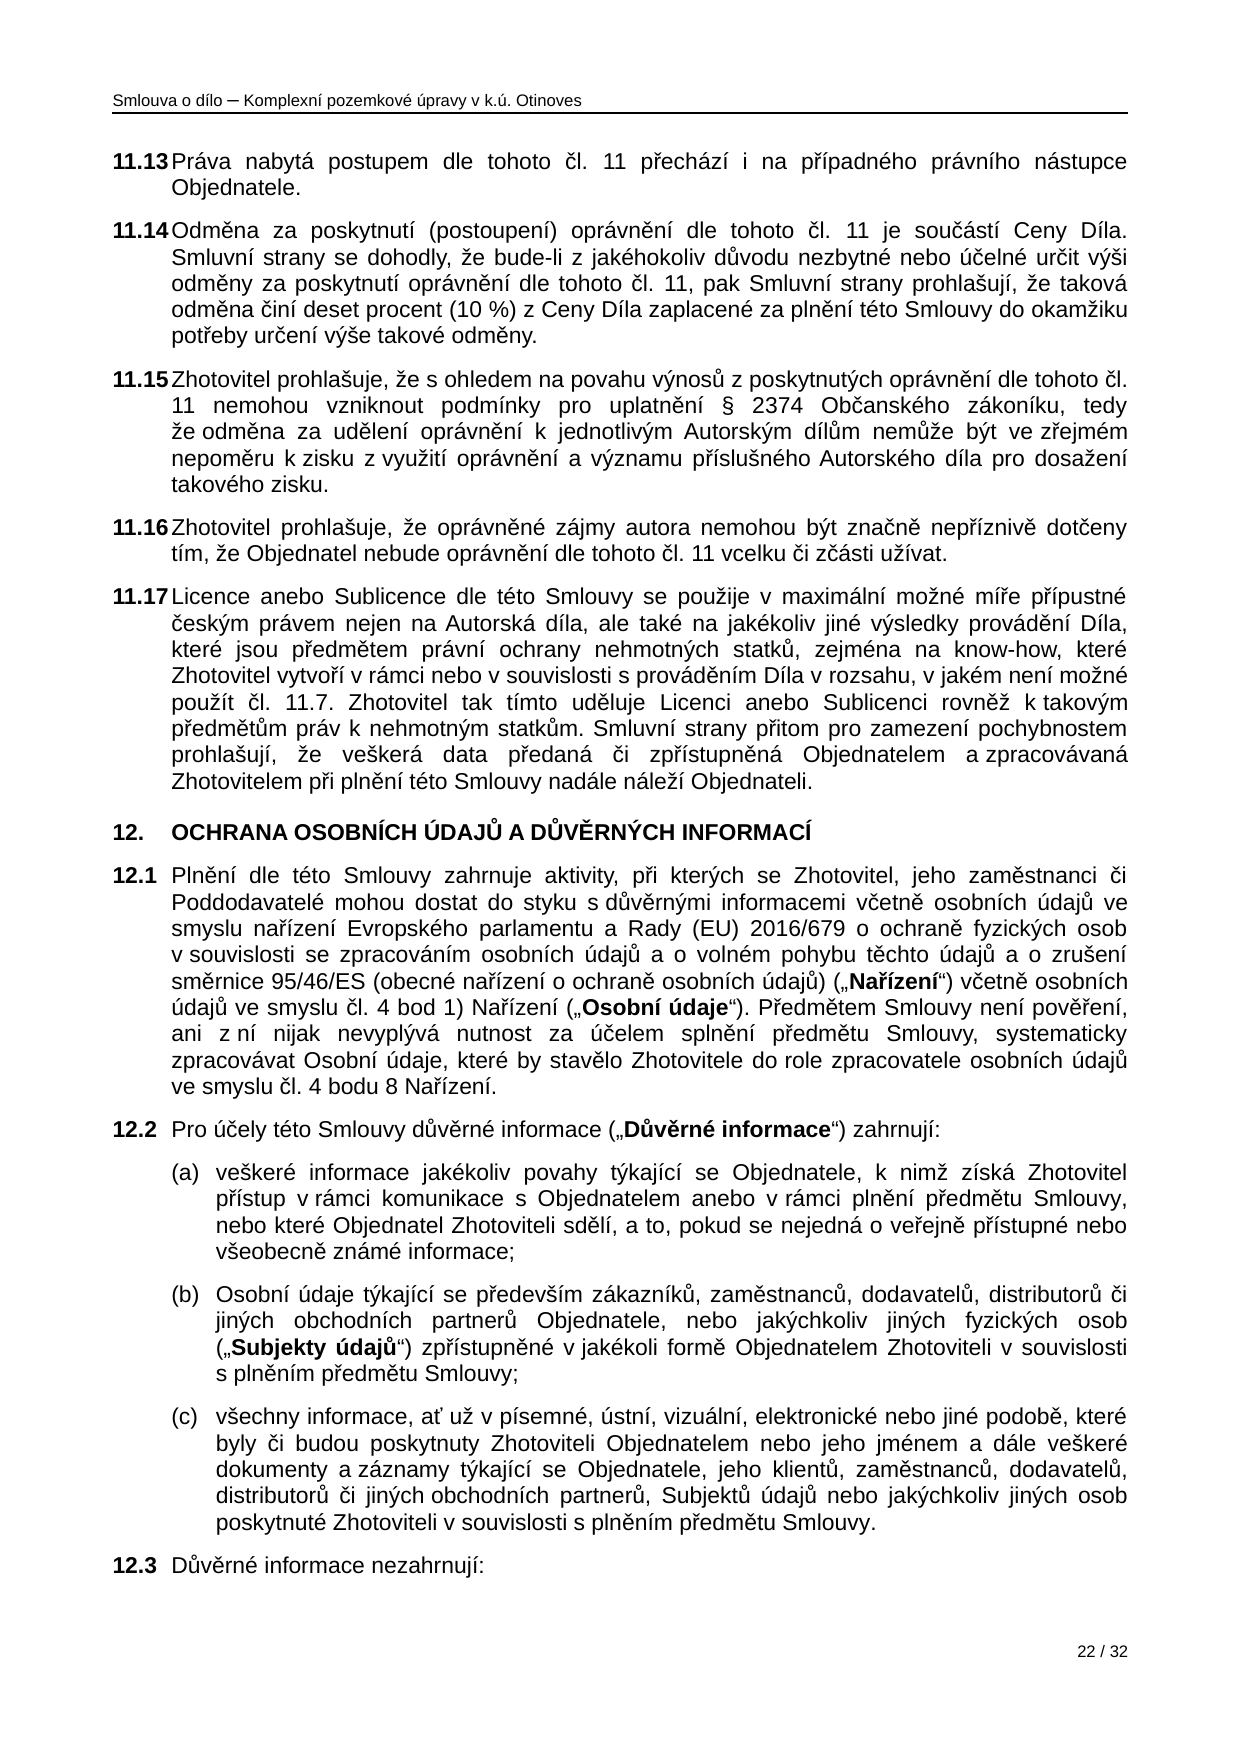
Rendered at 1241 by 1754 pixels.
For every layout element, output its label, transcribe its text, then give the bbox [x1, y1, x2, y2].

text Důvěrné informace nezahrnují: [112, 1552, 1128, 1578]
text všechny informace, ať už v písemné, ústní, vizuální, elektronické nebo jiné podobě, které byly či budou poskytnuty Zhotoviteli Objednatelem nebo jeho jménem a dále veškeré dokumenty a záznamy týkající se Objednatele, jeho klientů, zaměstnanců, dodavatelů, distributorů či jiných obchodních partnerů, Subjektů údajů nebo jakýchkoliv jiných osob poskytnuté Zhotoviteli v souvislosti s plněním předmětu Smlouvy. [171, 1403, 1128, 1535]
text Pro účely této Smlouvy důvěrné informace („Důvěrné informace“) zahrnují: [112, 1116, 1128, 1142]
text Osobní údaje týkající se především zákazníků, zaměstnanců, dodavatelů, distributorů či jiných obchodních partnerů Objednatele, nebo jakýchkoliv jiných fyzických osob („Subjekty údajů“) zpřístupněné v jakékoli formě Objednatelem Zhotoviteli v souvislosti s plněním předmětu Smlouvy; [171, 1281, 1128, 1387]
text Licence anebo Sublicence dle této Smlouvy se použije v maximální možné míře přípustné českým právem nejen na Autorská díla, ale také na jakékoliv jiné výsledky provádění Díla, které jsou předmětem právní ochrany nehmotných statků, zejména na know-how, které Zhotovitel vytvoří v rámci nebo v souvislosti s prováděním Díla v rozsahu, v jakém není možné použít čl. 11.7. Zhotovitel tak tímto uděluje Licenci anebo Sublicenci rovněž k takovým předmětům práv k nehmotným statkům. Smluvní strany přitom pro zamezení pochybnostem prohlašují, že veškerá data předaná či zpřístupněná Objednatelem a zpracovávaná Zhotovitelem při plnění této Smlouvy nadále náleží Objednateli. [112, 583, 1128, 794]
text Ochrana osobních údajů a Důvěrných informací [112, 819, 1128, 846]
text Odměna za poskytnutí (postoupení) oprávnění dle tohoto čl. 11 je součástí Ceny Díla. Smluvní strany se dohodly, že bude-li z jakéhokoliv důvodu nezbytné nebo účelné určit výši odměny za poskytnutí oprávnění dle tohoto čl. 11, pak Smluvní strany prohlašují, že taková odměna činí deset procent (10 %) z Ceny Díla zaplacené za plnění této Smlouvy do okamžiku potřeby určení výše takové odměny. [112, 217, 1128, 349]
list veškeré informace jakékoliv povahy týkající se Objednatele, k nimž získá Zhotovitel přístup v rámci komunikace s Objednatelem anebo v rámci plnění předmětu Smlouvy, nebo které Objednatel Zhotoviteli sdělí, a to, pokud se nejedná o veřejně přístupné nebo všeobecně známé informace; [171, 1159, 1128, 1264]
text Zhotovitel prohlašuje, že oprávněné zájmy autora nemohou být značně nepříznivě dotčeny tím, že Objednatel nebude oprávnění dle tohoto čl. 11 vcelku či zčásti užívat. [112, 514, 1128, 567]
text Plnění dle této Smlouvy zahrnuje aktivity, při kterých se Zhotovitel, jeho zaměstnanci či Poddodavatelé mohou dostat do styku s důvěrnými informacemi včetně osobních údajů ve smyslu nařízení Evropského parlamentu a Rady (EU) 2016/679 o ochraně fyzických osob v souvislosti se zpracováním osobních údajů a o volném pohybu těchto údajů a o zrušení směrnice 95/46/ES (obecné nařízení o ochraně osobních údajů) („Nařízení“) včetně osobních údajů ve smyslu čl. 4 bod 1) Nařízení („Osobní údaje“). Předmětem Smlouvy není pověření, ani z ní nijak nevyplývá nutnost za účelem splnění předmětu Smlouvy, systematicky zpracovávat Osobní údaje, které by stavělo Zhotovitele do role zpracovatele osobních údajů ve smyslu čl. 4 bodu 8 Nařízení. [112, 862, 1128, 1099]
text Zhotovitel prohlašuje, že s ohledem na povahu výnosů z poskytnutých oprávnění dle tohoto čl. 11 nemohou vzniknout podmínky pro uplatnění § 2374 Občanského zákoníku, tedy že odměna za udělení oprávnění k jednotlivým Autorským dílům nemůže být ve zřejmém nepoměru k zisku z využití oprávnění a významu příslušného Autorského díla pro dosažení takového zisku. [112, 366, 1128, 497]
text Práva nabytá postupem dle tohoto čl. 11 přechází i na případného právního nástupce Objednatele. [112, 148, 1128, 200]
